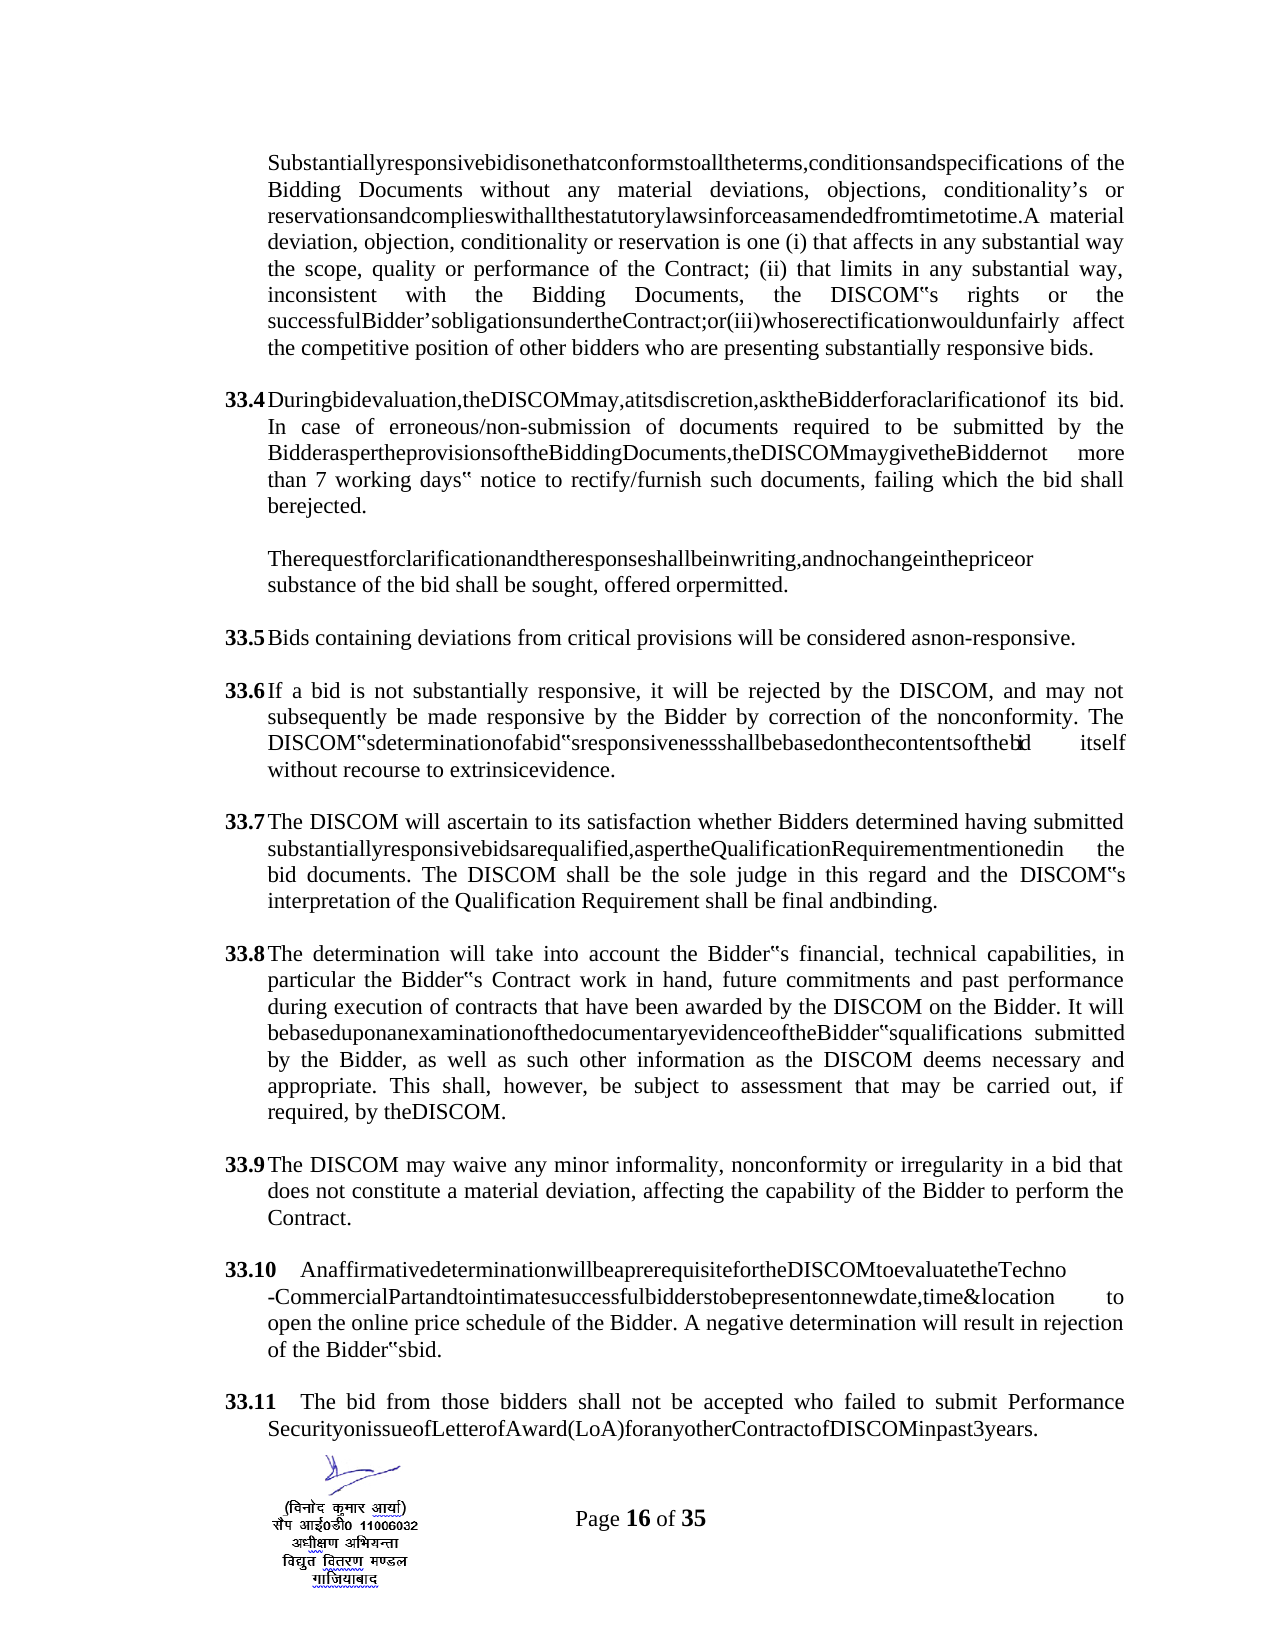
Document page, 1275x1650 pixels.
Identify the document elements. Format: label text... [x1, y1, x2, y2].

list If a bid is not substantially responsive, it will be rejected by the DISCOM, and may not subsequently be made responsive by the Bidder by correction of the nonconformity. The DISCOM‟sdeterminationofabid‟sresponsivenessshallbebasedonthecontentsofthebid itself without recourse to extrinsicevidence. [225, 677, 1126, 782]
list The DISCOM will ascertain to its satisfaction whether Bidders determined having submitted substantiallyresponsivebidsarequalified,aspertheQualificationRequirementmentionedin the bid documents. The DISCOM shall be the sole judge in this regard and the DISCOM‟s interpretation of the Qualification Requirement shall be final andbinding. [225, 808, 1126, 914]
text Therequestforclarificationandtheresponseshallbeinwriting,andnochangeinthepriceor substance of the bid shall be sought, offered orpermitted. [267, 545, 1125, 598]
list Bids containing deviations from critical provisions will be considered asnon-responsive. [225, 624, 1225, 650]
list Duringbidevaluation,theDISCOMmay,atitsdiscretion,asktheBidderforaclarificationof its bid. In case of erroneous/non-submission of documents required to be submitted by the BidderaspertheprovisionsoftheBiddingDocuments,theDISCOMmaygivetheBiddernot more than 7 working days‟ notice to rectify/furnish such documents, failing which the bid shall berejected. [225, 387, 1125, 518]
picture [268, 1455, 420, 1596]
text -CommercialPartandtointimatesuccessfulbidderstobepresentonnewdate,time&location to open the online price schedule of the Bidder. A negative determination will result in rejection of the Bidder‟sbid. [267, 1283, 1125, 1362]
list The determination will take into account the Bidder‟s financial, technical capabilities, in particular the Bidder‟s Contract work in hand, future commitments and past performance during execution of contracts that have been awarded by the DISCOM on the Bidder. It will bebaseduponanexaminationofthedocumentaryevidenceoftheBidder‟squalifications submitted by the Bidder, as well as such other information as the DISCOM deems necessary and appropriate. This shall, however, be subject to assessment that may be carried out, if required, by theDISCOM. [225, 940, 1126, 1125]
list The bid from those bidders shall not be accepted who failed to submit Performance SecurityonissueofLetterofAward(LoA)foranyotherContractofDISCOMinpast3years. [225, 1388, 1126, 1441]
list The DISCOM may waive any minor informality, nonconformity or irregularity in a bid that does not constitute a material deviation, affecting the capability of the Bidder to perform the Contract. [225, 1151, 1125, 1230]
text Substantiallyresponsivebidisonethatconformstoalltheterms,conditionsandspecifications of the Bidding Documents without any material deviations, objections, conditionality’s or reservationsandcomplieswithallthestatutorylawsinforceasamendedfromtimetotime.A material deviation, objection, conditionality or reservation is one (i) that affects in any substantial way the scope, quality or performance of the Contract; (ii) that limits in any substantial way, inconsistent with the Bidding Documents, the DISCOM‟s rights or the successfulBidder’sobligationsundertheContract;or(iii)whoserectificationwouldunfairly affect the competitive position of other bidders who are presenting substantially responsive bids. [267, 149, 1126, 360]
list AnaffirmativedeterminationwillbeaprerequisitefortheDISCOMtoevaluatetheTechno [225, 1257, 1225, 1283]
